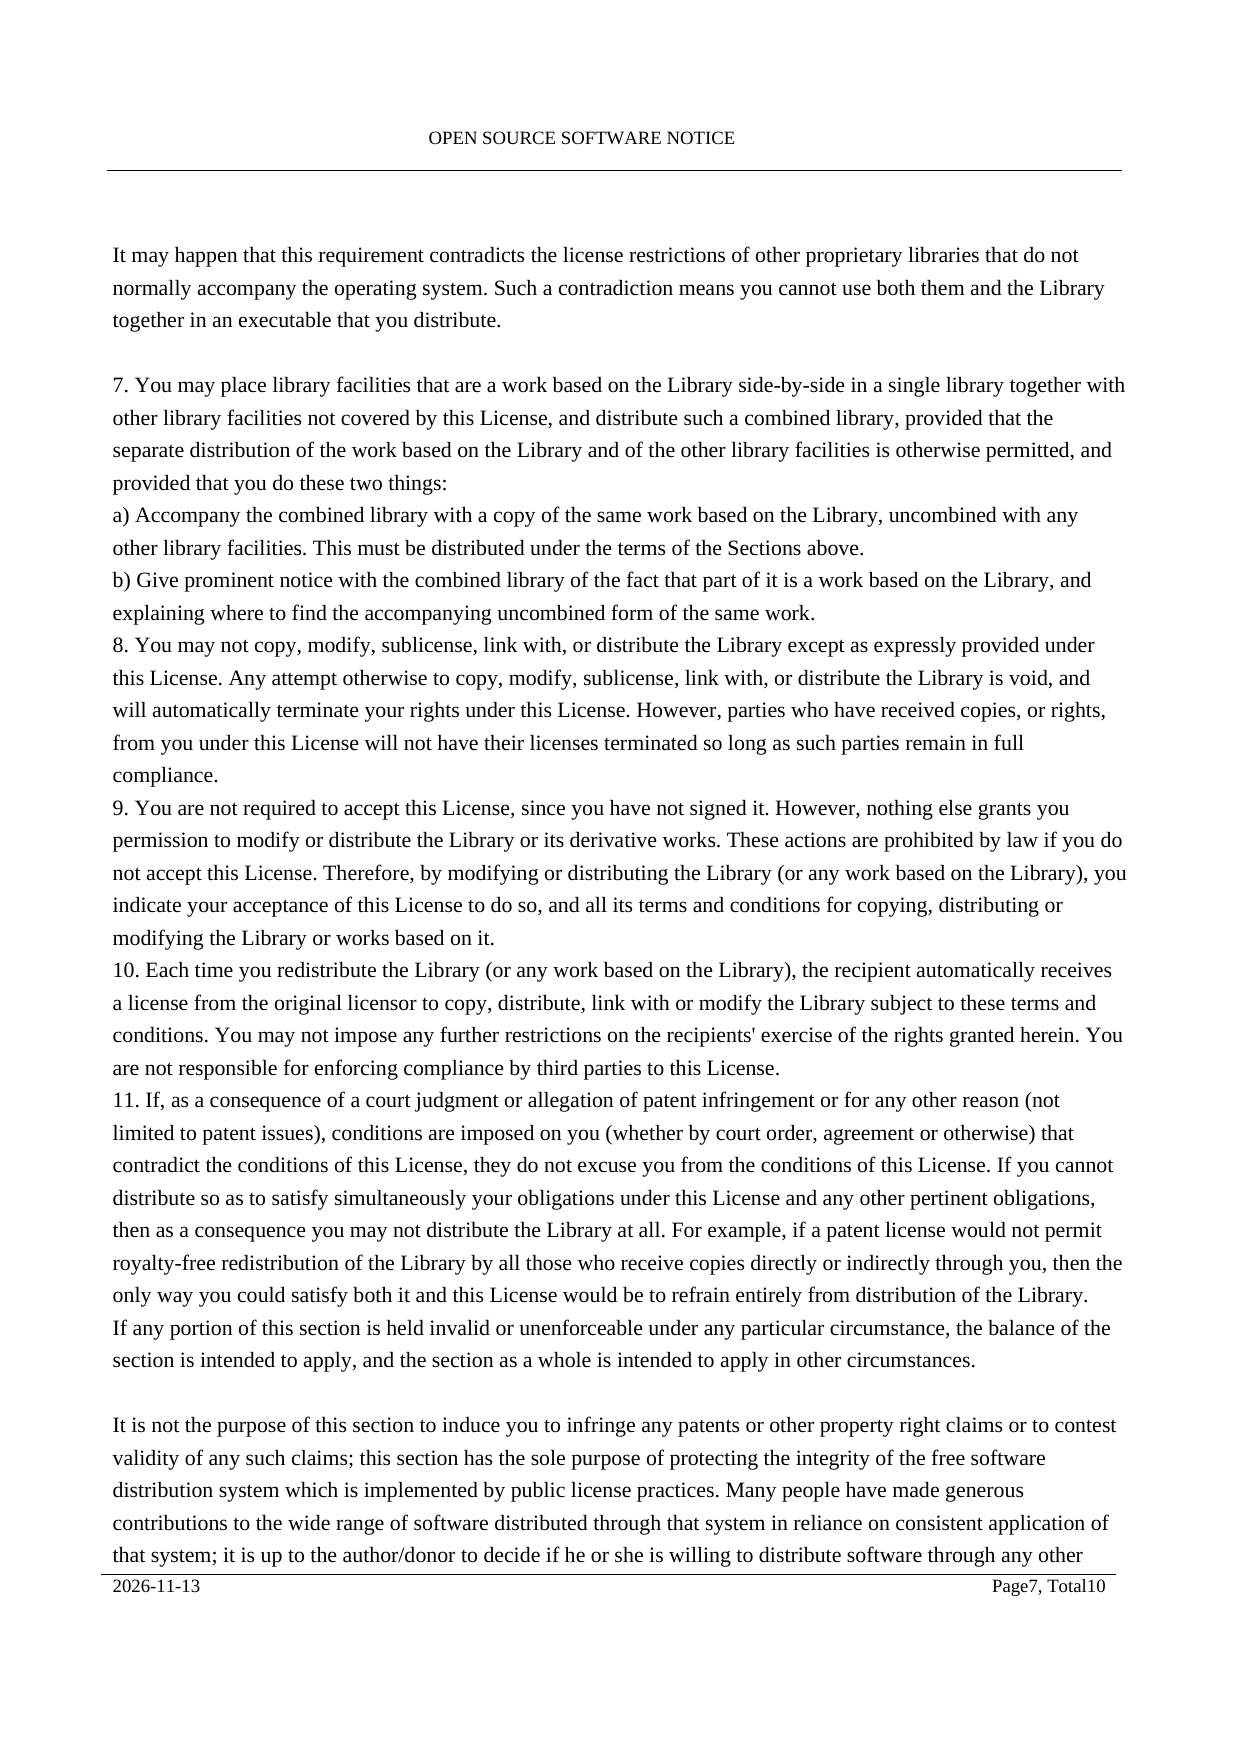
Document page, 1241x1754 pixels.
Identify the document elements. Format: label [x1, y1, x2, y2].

text [112, 206, 1128, 1571]
